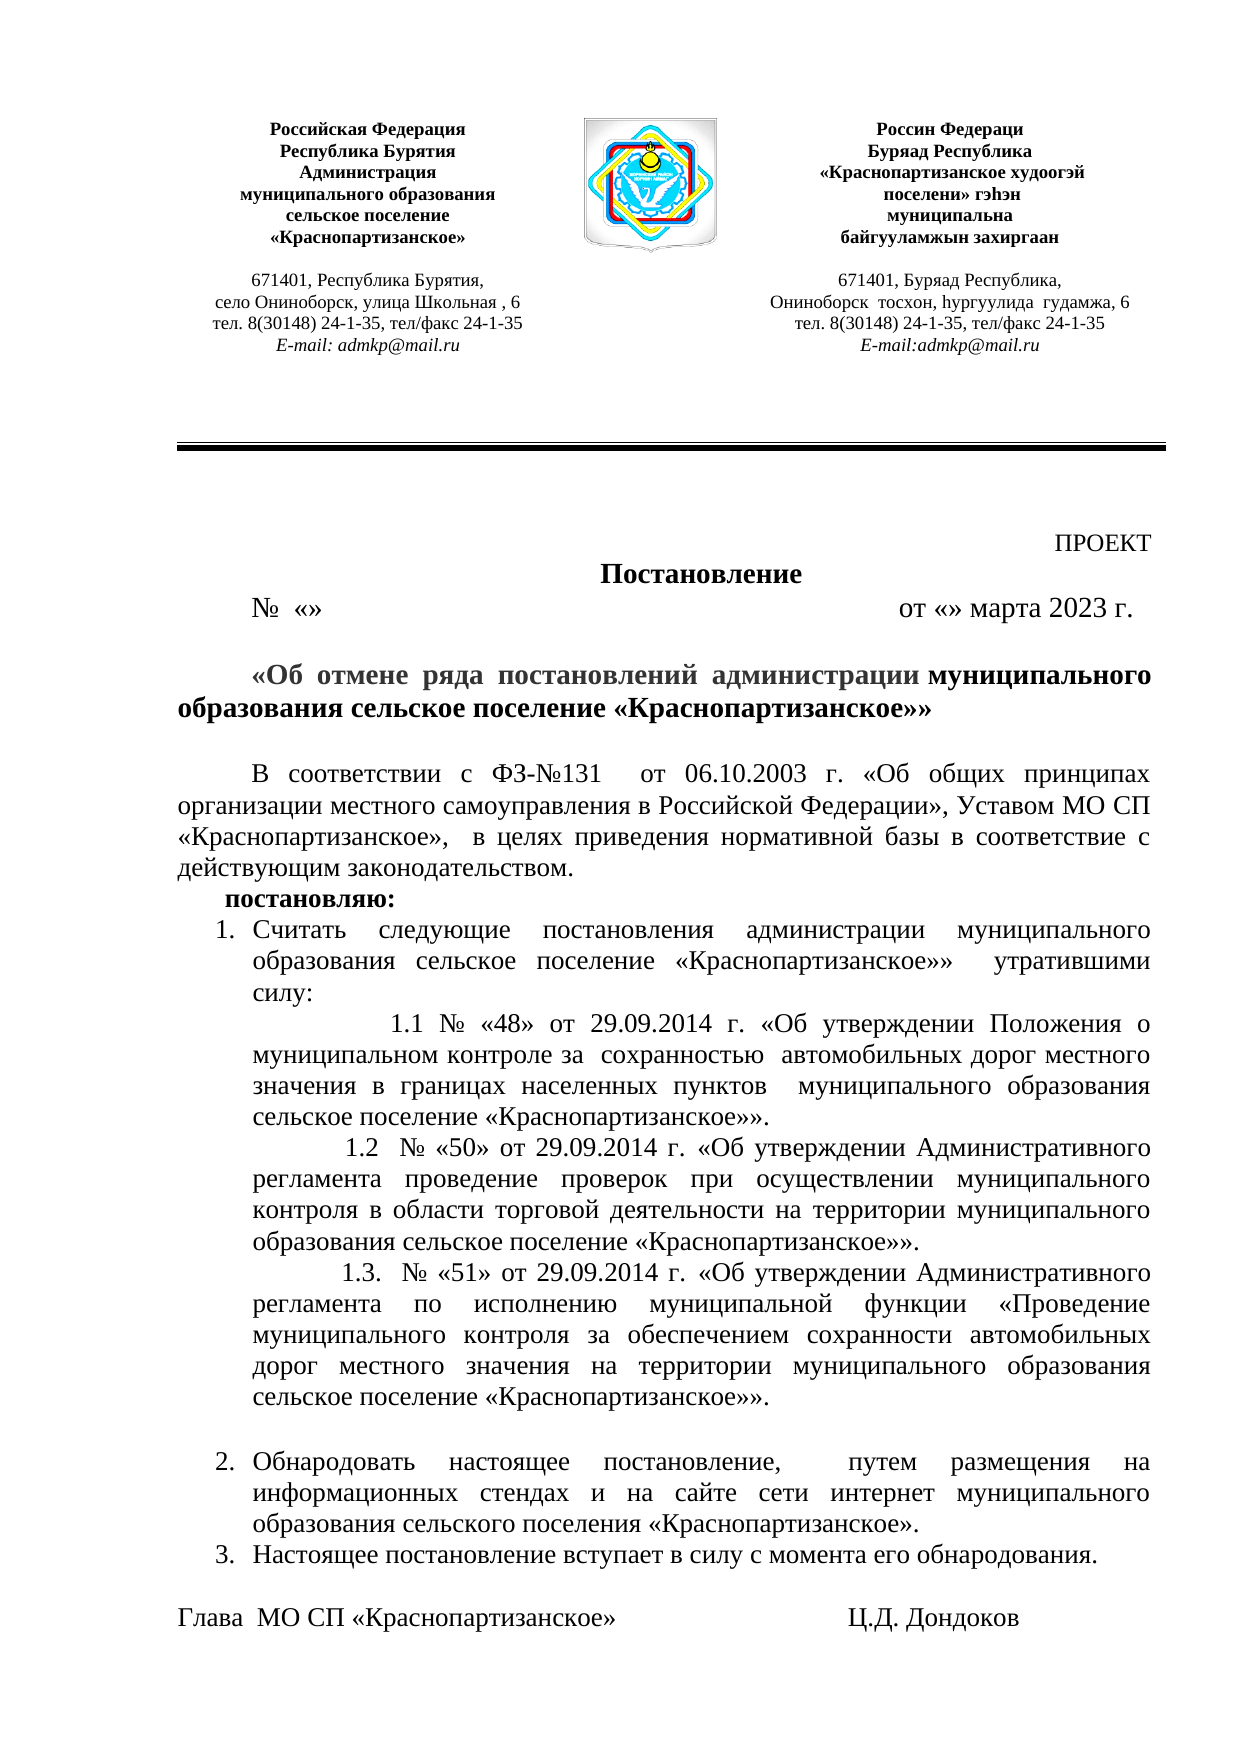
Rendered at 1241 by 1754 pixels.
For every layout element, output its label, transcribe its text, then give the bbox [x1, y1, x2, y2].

text ПРОЕКТ [177, 528, 1152, 556]
text «Об отмене ряда постановлений администрации муниципального образования сельское поселение «Краснопартизанское»» [177, 657, 1152, 724]
text постановляю: [177, 882, 1152, 913]
table_header Россин Федераци Буряад Республика «Краснопартизанское худоогэй поселени» гэhэн муниципальна байгууламжын захиргаан 671401, Буряад Республика, Ониноборск тосхон, hургуулида гудамжа, 6 тел. 8(30148) 24-1-35, тел/факс 24-1-35 E-mail:admkp@mail.ru [734, 118, 1166, 442]
text № «» от «» марта 2023 г. [177, 590, 1152, 623]
list Настоящее постановление вступает в силу с момента его обнародования. [215, 1539, 1152, 1570]
text Постановление [177, 556, 1152, 590]
text В соответствии с ФЗ-№131 от 06.10.2003 г. «Об общих принципах организации местного самоуправления в Российской Федерации», Уставом МО СП «Краснопартизанское», в целях приведения нормативной базы в соответствие с действующим законодательством. [177, 758, 1152, 882]
text 1.2 № «50» от 29.09.2014 г. «Об утверждении Административного регламента проведение проверок при осуществлении муниципального контроля в области торговой деятельности на территории муниципального образования сельское поселение «Краснопартизанское»». [252, 1131, 1152, 1256]
text Глава МО СП «Краснопартизанское» Ц.Д. Дондоков [177, 1601, 1152, 1632]
table_header Российская Федерация Республика Бурятия Администрация муниципального образования сельское поселение «Краснопартизанское» 671401, Республика Бурятия, село Ониноборск, улица Школьная , 6 тел. 8(30148) 24-1-35, тел/факс 24-1-35 E-mail: admkp@mail.ru [177, 118, 558, 442]
table_header [558, 118, 733, 442]
text 1.3. № «51» от 29.09.2014 г. «Об утверждении Административного регламента по исполнению муниципальной функции «Проведение муниципального контроля за обеспечением сохранности автомобильных дорог местного значения на территории муниципального образования сельское поселение «Краснопартизанское»». [252, 1256, 1152, 1412]
list Считать следующие постановления администрации муниципального образования сельское поселение «Краснопартизанское»» утратившими силу: [215, 913, 1152, 1007]
text 1.1 № «48» от 29.09.2014 г. «Об утверждении Положения о муниципальном контроле за сохранностью автомобильных дорог местного значения в границах населенных пунктов муниципального образования сельское поселение «Краснопартизанское»». [252, 1007, 1152, 1131]
list Обнародовать настоящее постановление, путем размещения на информационных стендах и на сайте сети интернет муниципального образования сельского поселения «Краснопартизанское». [215, 1445, 1152, 1539]
